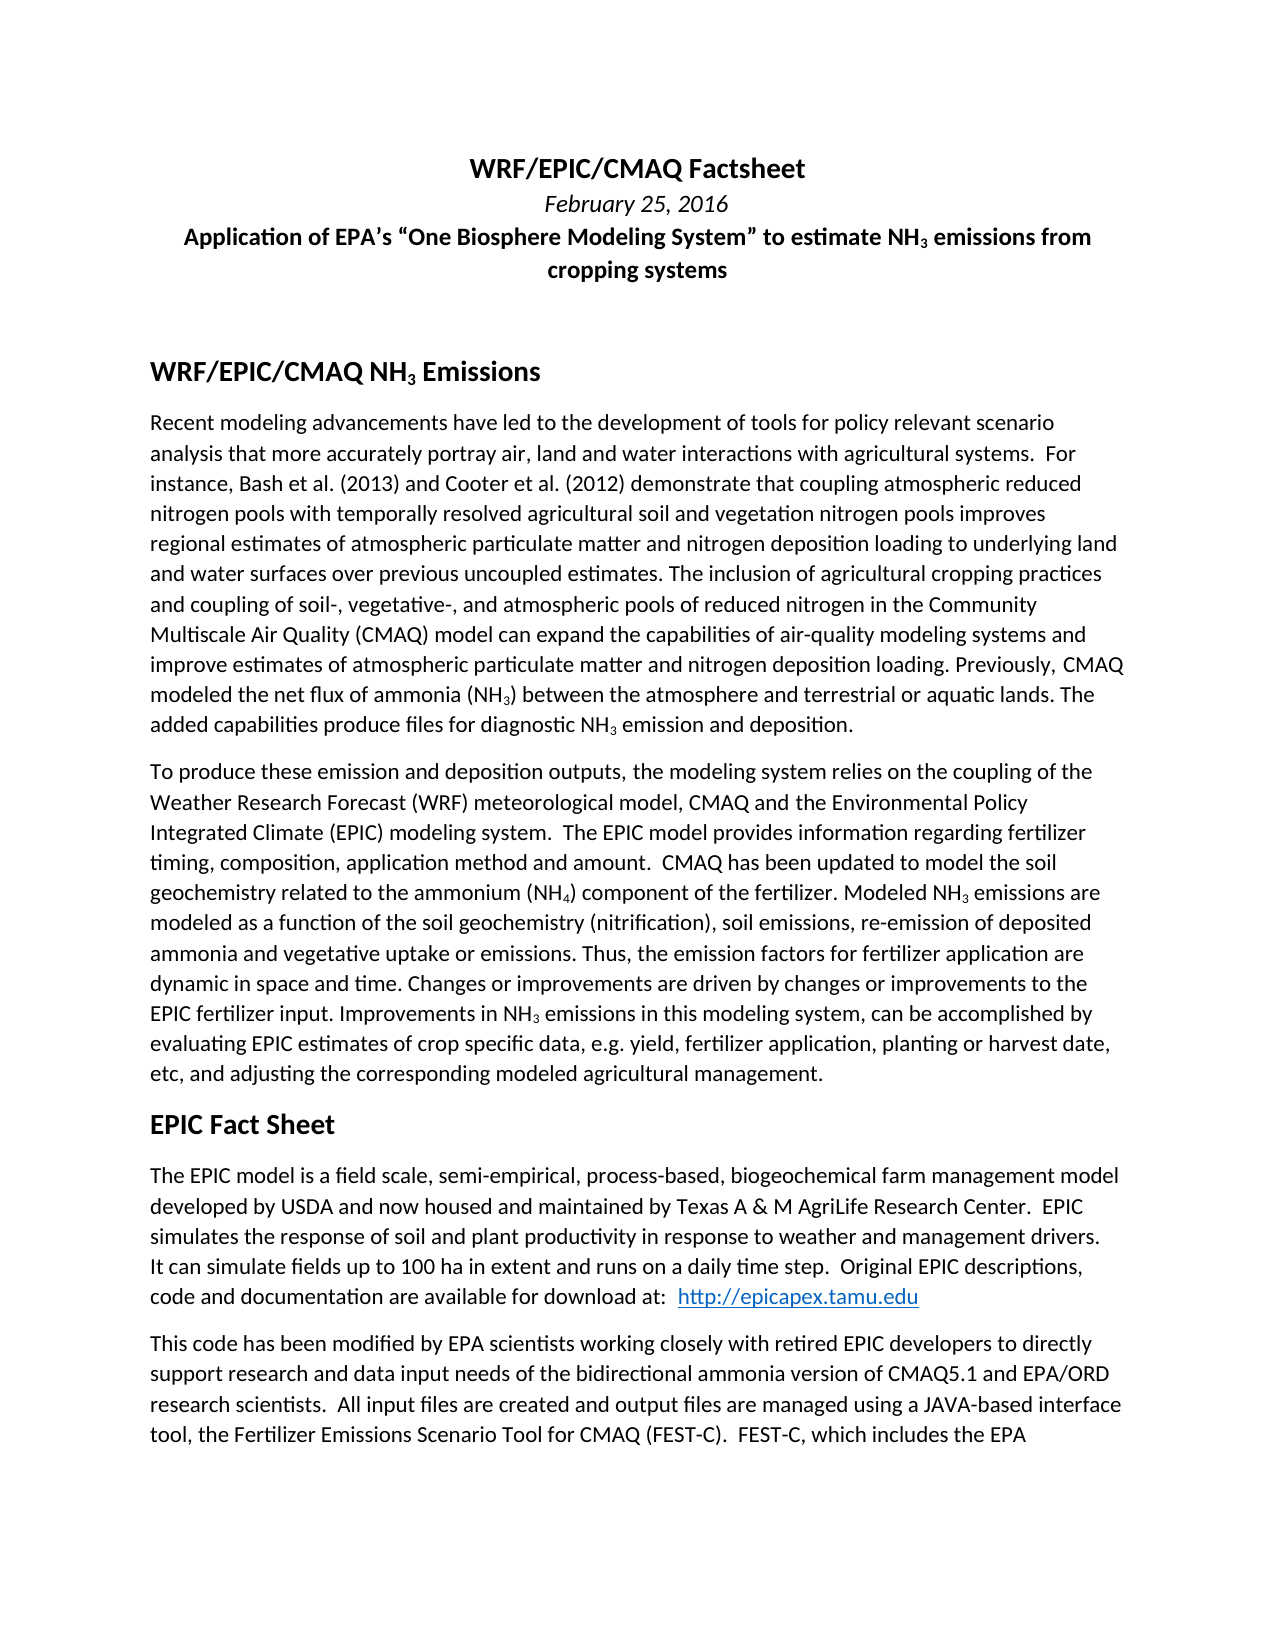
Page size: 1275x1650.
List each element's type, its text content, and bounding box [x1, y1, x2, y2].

text To produce these emission and deposition outputs, the modeling system relies on the coupling of the Weather Research Forecast (WRF) meteorological model, CMAQ and the Environmental Policy Integrated Climate (EPIC) modeling system. The EPIC model provides information regarding fertilizer timing, composition, application method and amount. CMAQ has been updated to model the soil geochemistry related to the ammonium (NH4) component of the fertilizer. Modeled NH3 emissions are modeled as a function of the soil geochemistry (nitrification), soil emissions, re-emission of deposited ammonia and vegetative uptake or emissions. Thus, the emission factors for fertilizer application are dynamic in space and time. Changes or improvements are driven by changes or improvements to the EPIC fertilizer input. Improvements in NH3 emissions in this modeling system, can be accomplished by evaluating EPIC estimates of crop specific data, e.g. yield, fertilizer application, planting or harvest date, etc, and adjusting the corresponding modeled agricultural management. [150, 757, 1125, 1088]
text The EPIC model is a field scale, semi-empirical, process-based, biogeochemical farm management model developed by USDA and now housed and maintained by Texas A & M AgriLife Research Center. EPIC simulates the response of soil and plant productivity in response to weather and management drivers. It can simulate fields up to 100 ha in extent and runs on a daily time step. Original EPIC descriptions, code and documentation are available for download at: http://epicapex.tamu.edu [150, 1162, 1125, 1310]
text EPIC Fact Sheet [150, 1106, 1125, 1142]
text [150, 1329, 1125, 1448]
text Application of EPA’s “One Biosphere Modeling System” to estimate NH3 emissions from cropping systems [150, 221, 1125, 285]
text Recent modeling advancements have led to the development of tools for policy relevant scenario analysis that more accurately portray air, land and water interactions with agricultural systems. For instance, Bash et al. (2013) and Cooter et al. (2012) demonstrate that coupling atmospheric reduced nitrogen pools with temporally resolved agricultural soil and vegetation nitrogen pools improves regional estimates of atmospheric particulate matter and nitrogen deposition loading to underlying land and water surfaces over previous uncoupled estimates. The inclusion of agricultural cropping practices and coupling of soil-, vegetative-, and atmospheric pools of reduced nitrogen in the Community Multiscale Air Quality (CMAQ) model can expand the capabilities of air-quality modeling systems and improve estimates of atmospheric particulate matter and nitrogen deposition loading. Previously, CMAQ modeled the net flux of ammonia (NH3) between the atmosphere and terrestrial or aquatic lands. The added capabilities produce files for diagnostic NH3 emission and deposition. [150, 408, 1125, 739]
text February 25, 2016 [150, 188, 1125, 219]
text WRF/EPIC/CMAQ Factsheet [150, 150, 1125, 186]
text WRF/EPIC/CMAQ NH3 Emissions [150, 353, 1125, 389]
